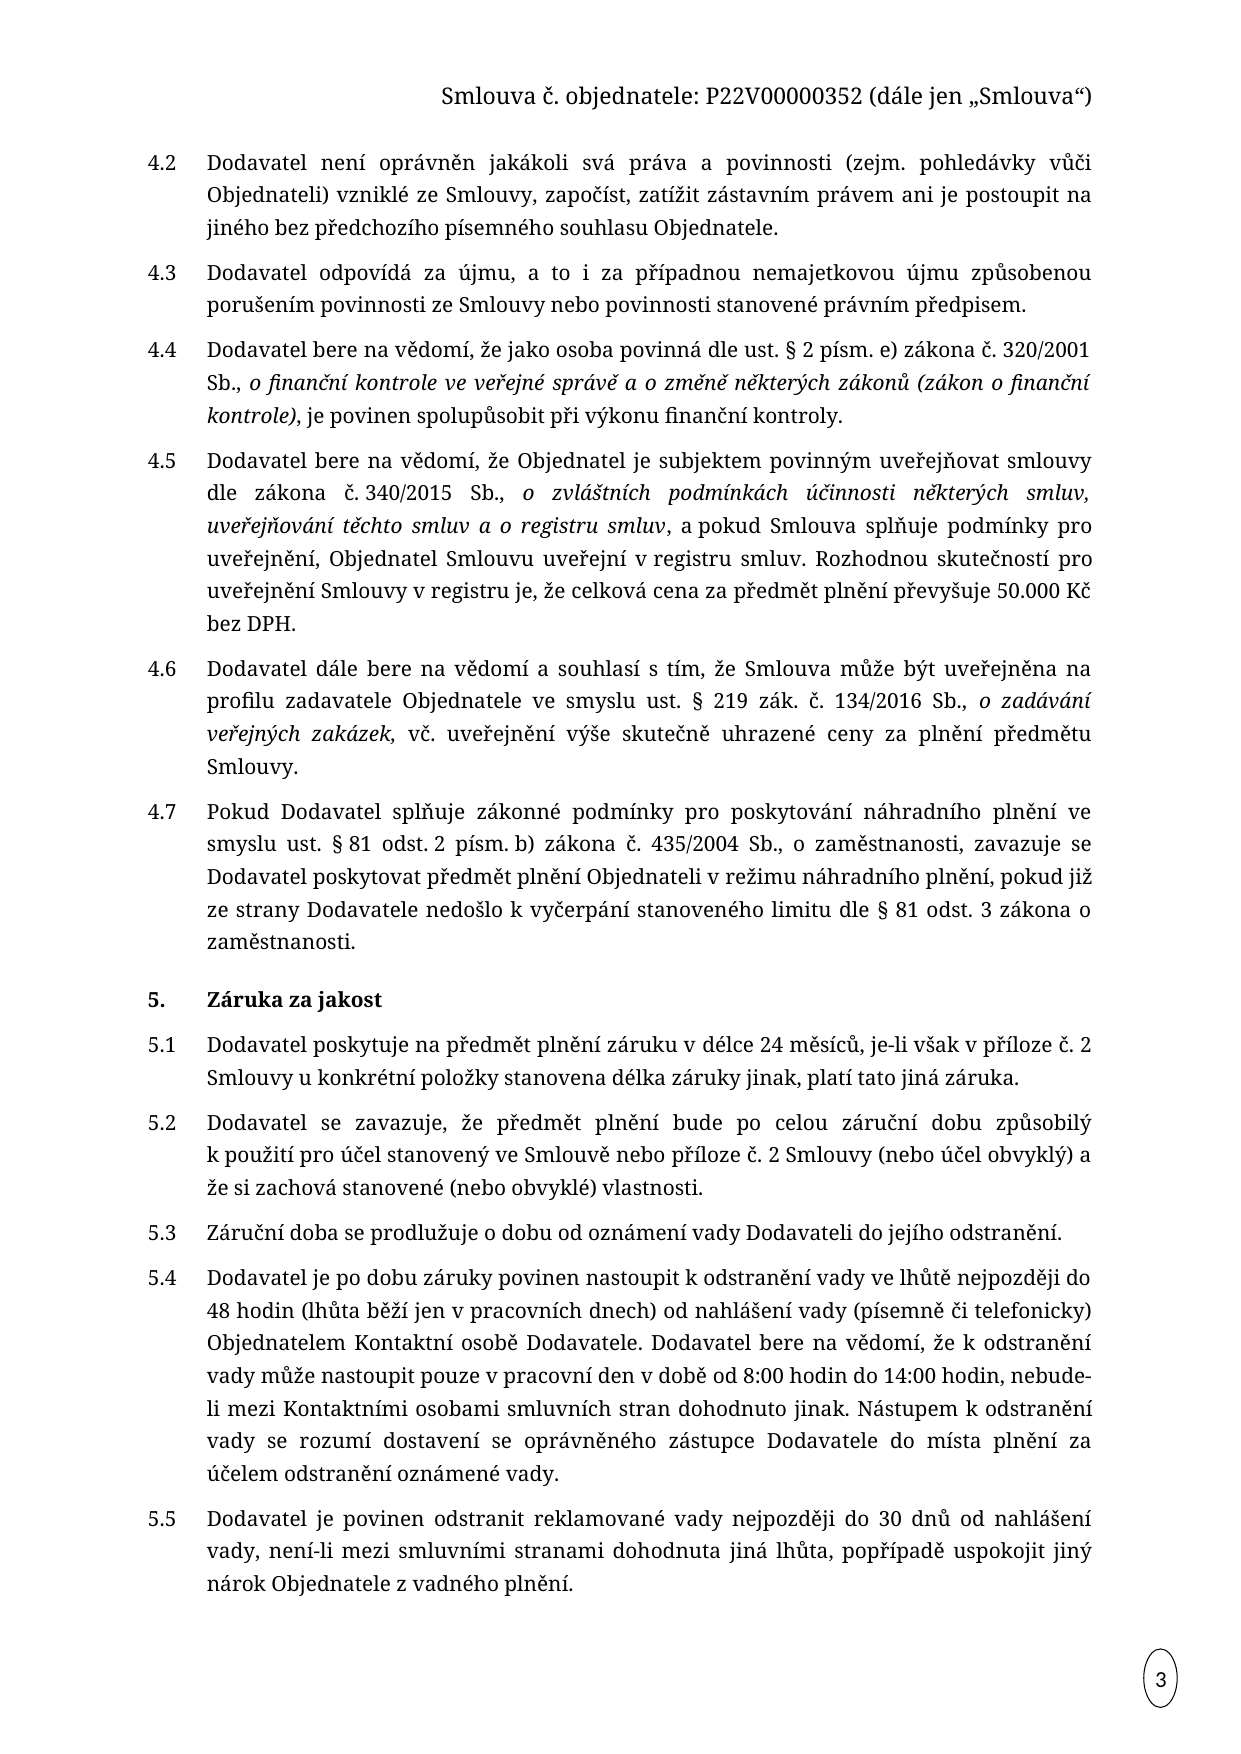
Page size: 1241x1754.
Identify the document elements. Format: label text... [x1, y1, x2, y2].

list Dodavatel poskytuje na předmět plnění záruku v délce 24 měsíců, je-li však v příloze č. 2 Smlouvy u konkrétní položky stanovena délka záruky jinak, platí tato jiná záruka. [148, 1030, 1093, 1091]
list Dodavatel dále bere na vědomí a souhlasí s tím, že Smlouva může být uveřejněna na profilu zadavatele Objednatele ve smyslu ust. § 219 zák. č. 134/2016 Sb., o zadávání veřejných zakázek, vč. uveřejnění výše skutečně uhrazené ceny za plnění předmětu Smlouvy. [148, 654, 1093, 780]
list Dodavatel není oprávněn jakákoli svá práva a povinnosti (zejm. pohledávky vůči Objednateli) vzniklé ze Smlouvy, započíst, zatížit zástavním právem ani je postoupit na jiného bez předchozího písemného souhlasu Objednatele. [148, 148, 1093, 241]
list Záruka za jakost [148, 985, 1093, 1013]
list Dodavatel odpovídá za újmu, a to i za případnou nemajetkovou újmu způsobenou porušením povinnosti ze Smlouvy nebo povinnosti stanovené právním předpisem. [148, 258, 1093, 319]
list Dodavatel bere na vědomí, že jako osoba povinná dle ust. § 2 písm. e) zákona č. 320/2001 Sb., o finanční kontrole ve veřejné správě a o změně některých zákonů (zákon o finanční kontrole), je povinen spolupůsobit při výkonu finanční kontroly. [148, 336, 1093, 429]
list Pokud Dodavatel splňuje zákonné podmínky pro poskytování náhradního plnění ve smyslu ust. § 81 odst. 2 písm. b) zákona č. 435/2004 Sb., o zaměstnanosti, zavazuje se Dodavatel poskytovat předmět plnění Objednateli v režimu náhradního plnění, pokud již ze strany Dodavatele nedošlo k vyčerpání stanoveného limitu dle § 81 odst. 3 zákona o zaměstnanosti. [148, 797, 1093, 956]
list Záruční doba se prodlužuje o dobu od oznámení vady Dodavateli do jejího odstranění. [148, 1218, 1093, 1247]
list Dodavatel se zavazuje, že předmět plnění bude po celou záruční dobu způsobilý k použití pro účel stanovený ve Smlouvě nebo příloze č. 2 Smlouvy (nebo účel obvyklý) a že si zachová stanovené (nebo obvyklé) vlastnosti. [148, 1108, 1093, 1201]
list Dodavatel je povinen odstranit reklamované vady nejpozději do 30 dnů od nahlášení vady, není-li mezi smluvními stranami dohodnuta jiná lhůta, popřípadě uspokojit jiný nárok Objednatele z vadného plnění. [148, 1504, 1093, 1598]
list Dodavatel bere na vědomí, že Objednatel je subjektem povinným uveřejňovat smlouvy dle zákona č. 340/2015 Sb., o zvláštních podmínkách účinnosti některých smluv, uveřejňování těchto smluv a o registru smluv, a pokud Smlouva splňuje podmínky pro uveřejnění, Objednatel Smlouvu uveřejní v registru smluv. Rozhodnou skutečností pro uveřejnění Smlouvy v registru je, že celková cena za předmět plnění převyšuje 50.000 Kč bez DPH. [148, 446, 1093, 637]
list Dodavatel je po dobu záruky povinen nastoupit k odstranění vady ve lhůtě nejpozději do 48 hodin (lhůta běží jen v pracovních dnech) od nahlášení vady (písemně či telefonicky) Objednatelem Kontaktní osobě Dodavatele. Dodavatel bere na vědomí, že k odstranění vady může nastoupit pouze v pracovní den v době od 8:00 hodin do 14:00 hodin, nebude-li mezi Kontaktními osobami smluvních stran dohodnuto jinak. Nástupem k odstranění vady se rozumí dostavení se oprávněného zástupce Dodavatele do místa plnění za účelem odstranění oznámené vady. [148, 1263, 1093, 1487]
